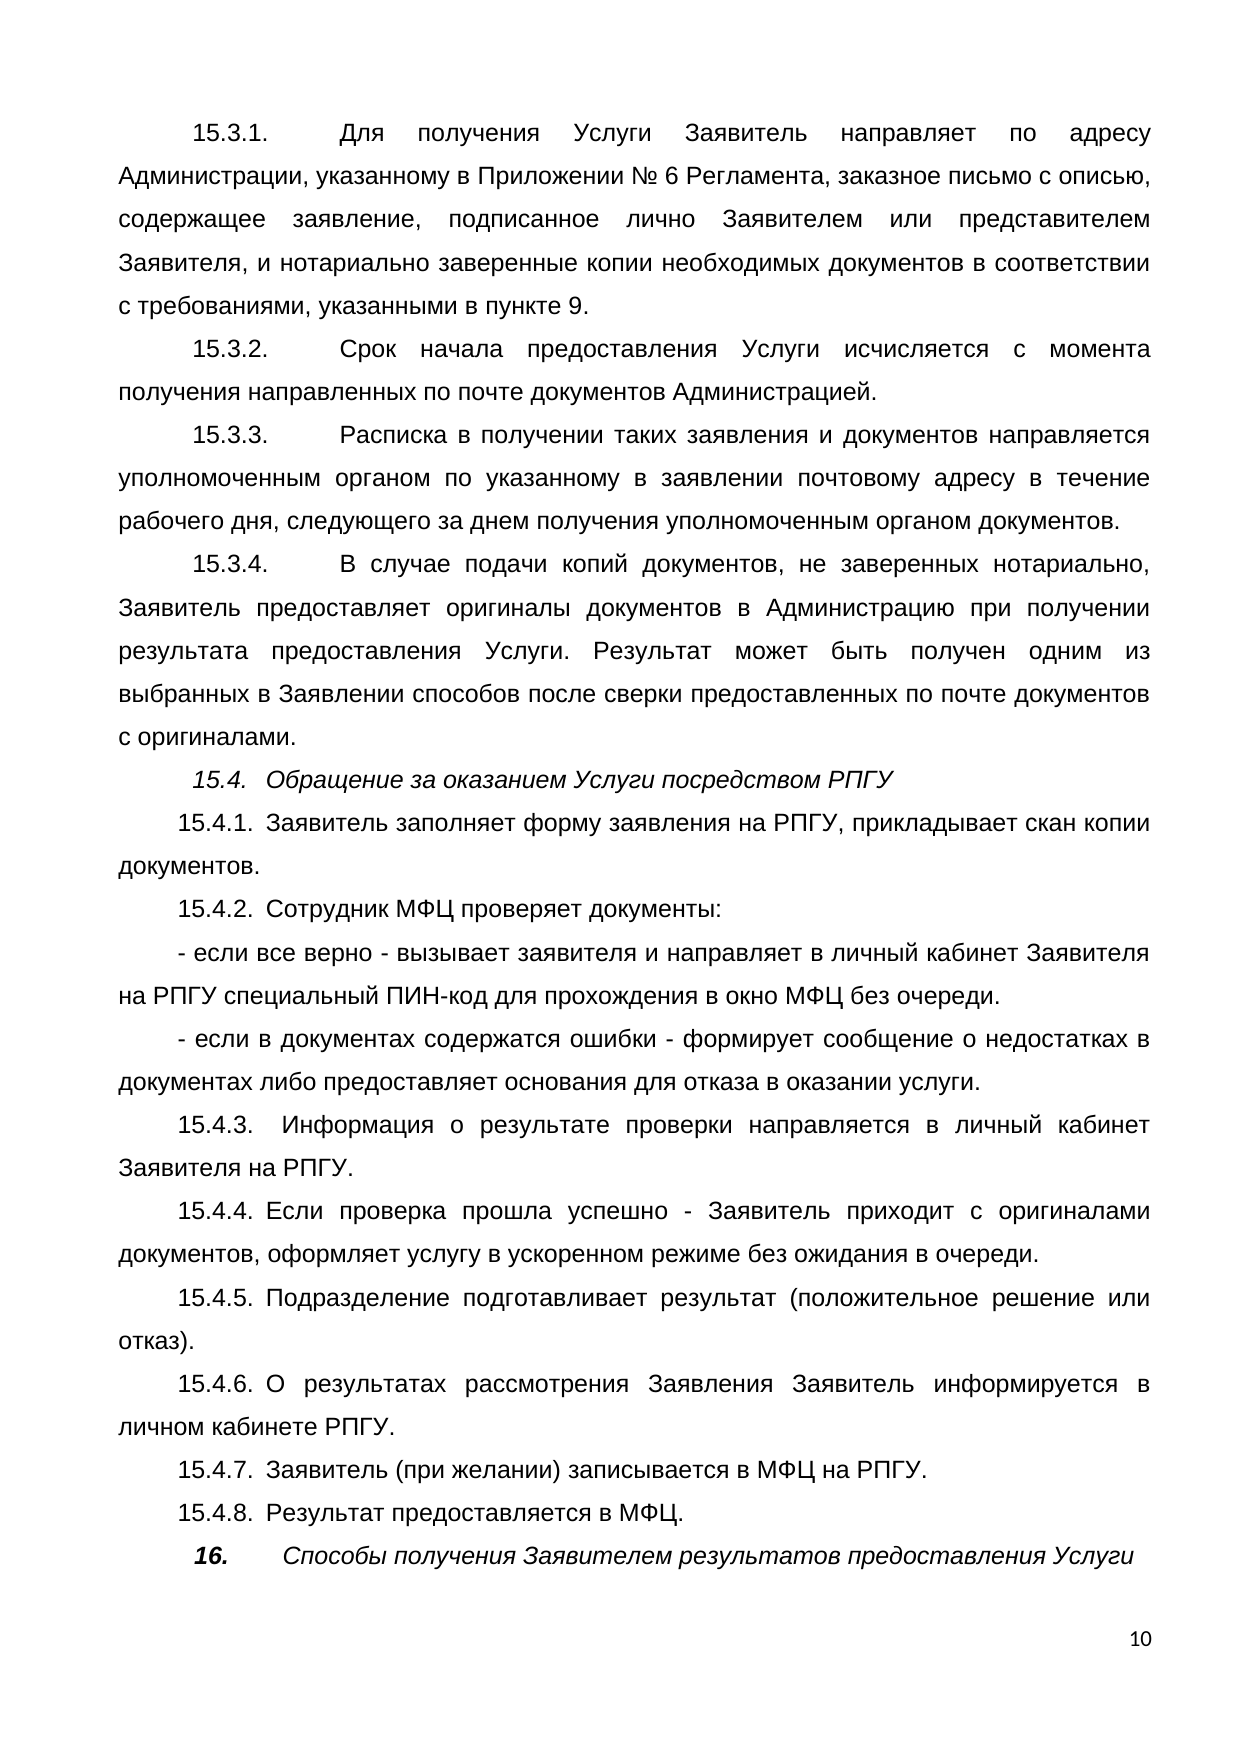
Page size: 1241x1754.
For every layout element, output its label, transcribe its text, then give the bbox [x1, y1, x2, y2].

list Сотрудник МФЦ проверяет документы: [118, 894, 1152, 923]
list О результатах рассмотрения Заявления Заявитель информируется в личном кабинете РПГУ. [118, 1369, 1152, 1441]
list В случае подачи копий документов, не заверенных нотариально, Заявитель предоставляет оригиналы документов в Администрацию при получении результата предоставления Услуги. Результат может быть получен одним из выбранных в Заявлении способов после сверки предоставленных по почте документов с оригиналами. [118, 549, 1152, 751]
list Заявитель заполняет форму заявления на РПГУ, прикладывает скан копии документов. [118, 808, 1152, 880]
list - если все верно - вызывает заявителя и направляет в личный кабинет Заявителя на РПГУ специальный ПИН-код для прохождения в окно МФЦ без очереди. [118, 937, 1152, 1009]
list Для получения Услуги Заявитель направляет по адресу Администрации, указанному в Приложении № 6 Регламента, заказное письмо с описью, содержащее заявление, подписанное лично Заявителем или представителем Заявителя, и нотариально заверенные копии необходимых документов в соответствии с требованиями, указанными в пункте 9. [118, 118, 1152, 319]
list Расписка в получении таких заявления и документов направляется уполномоченным органом по указанному в заявлении почтовому адресу в течение рабочего дня, следующего за днем получения уполномоченным органом документов. [118, 420, 1152, 535]
list Обращение за оказанием Услуги посредством РПГУ [118, 765, 1152, 794]
list Информация о результате проверки направляется в личный кабинет Заявителя на РПГУ. [118, 1110, 1152, 1182]
list Подразделение подготавливает результат (положительное решение или отказ). [118, 1282, 1152, 1354]
list Способы получения Заявителем результатов предоставления Услуги [177, 1541, 1152, 1570]
list Если проверка прошла успешно - Заявитель приходит с оригиналами документов, оформляет услугу в ускоренном режиме без ожидания в очереди. [118, 1196, 1152, 1268]
list Результат предоставляется в МФЦ. [118, 1498, 1152, 1527]
list Заявитель (при желании) записывается в МФЦ на РПГУ. [118, 1455, 1152, 1484]
list Срок начала предоставления Услуги исчисляется с момента получения направленных по почте документов Администрацией. [118, 334, 1152, 406]
list - если в документах содержатся ошибки - формирует сообщение о недостатках в документах либо предоставляет основания для отказа в оказании услуги. [118, 1024, 1152, 1096]
